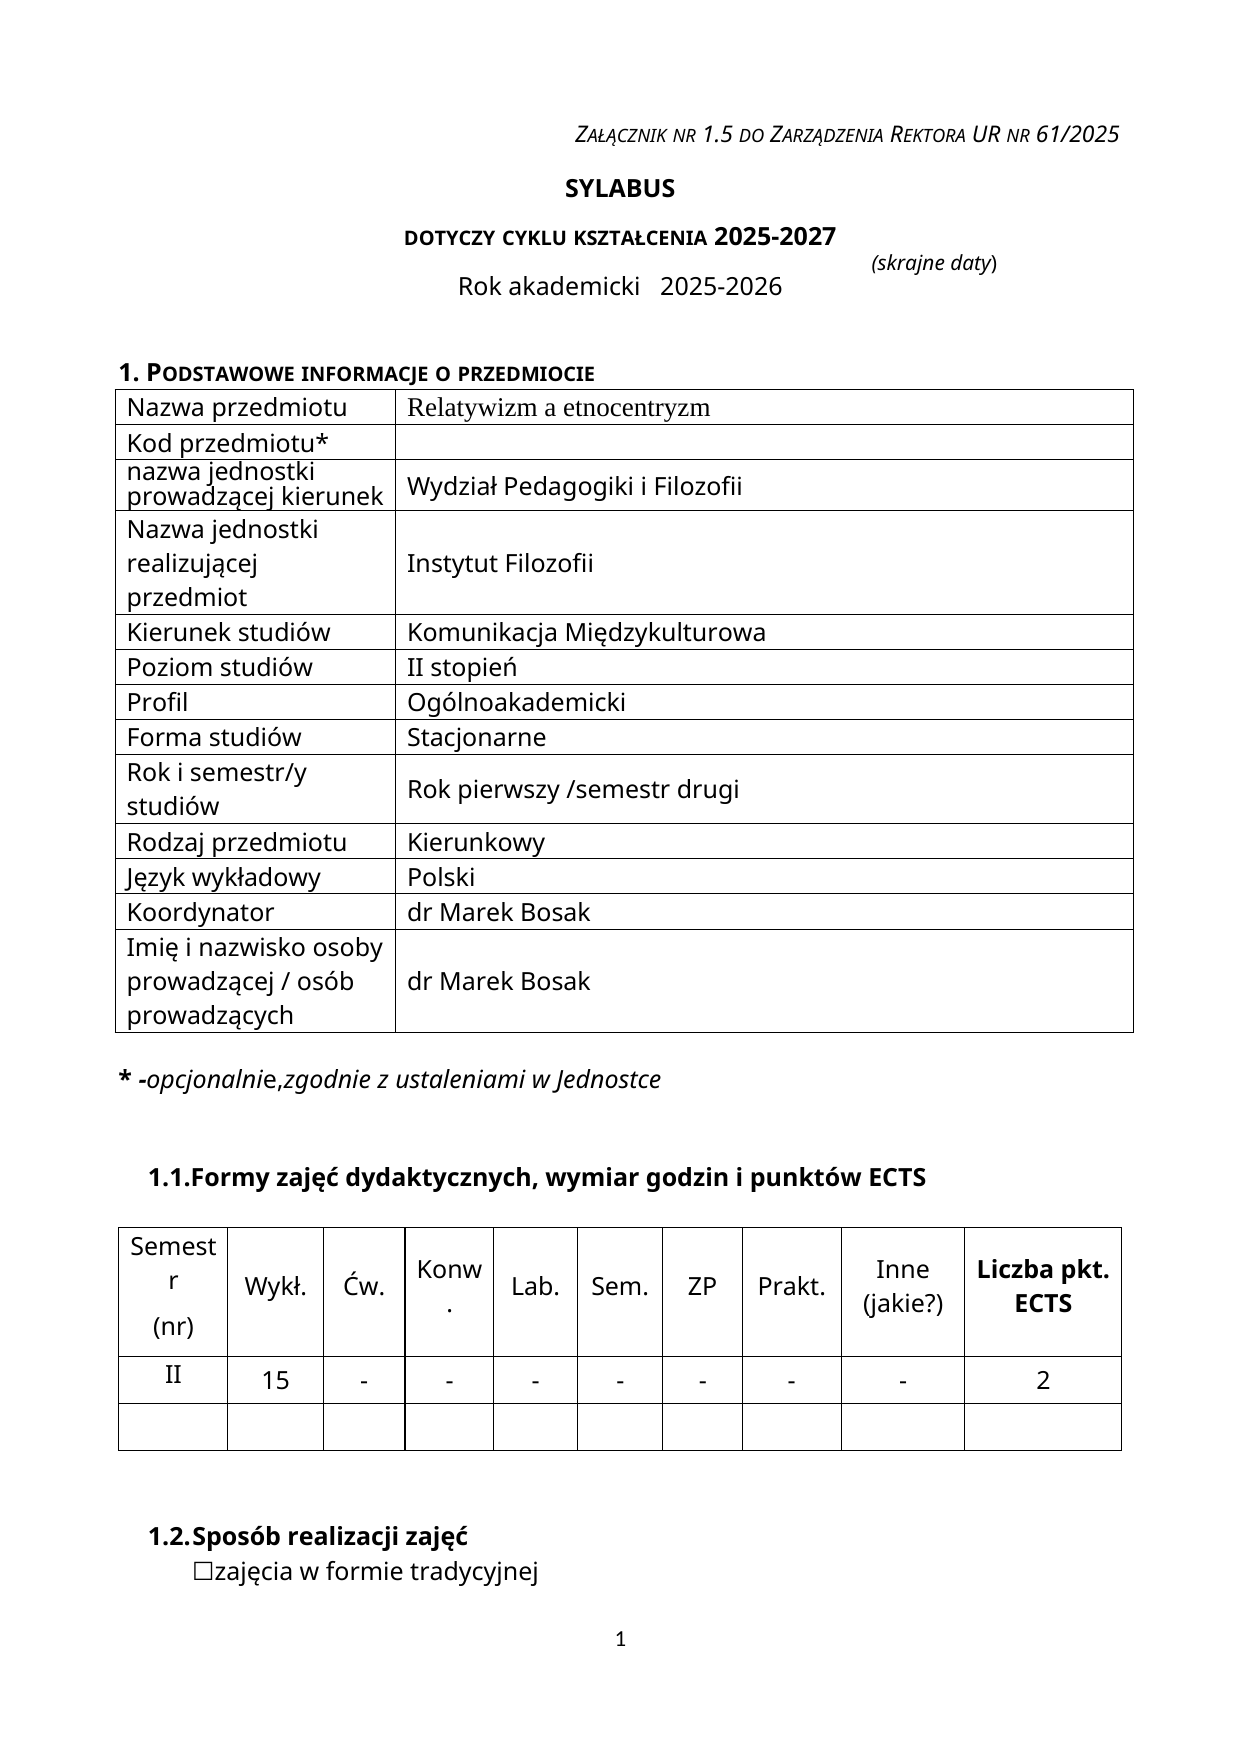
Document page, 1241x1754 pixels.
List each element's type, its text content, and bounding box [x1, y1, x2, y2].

table_cell nazwa jednostki prowadzącej kierunek [116, 460, 395, 510]
text SYLABUS [118, 170, 1122, 204]
table_cell [842, 1404, 964, 1450]
text Rok akademicki 2025-2026 [118, 275, 1122, 300]
table_header Semestr (nr) [119, 1228, 227, 1356]
table_cell [324, 1404, 404, 1450]
table_cell Rok i semestr/y studiów [116, 755, 395, 823]
table_cell Wydział Pedagogiki i Filozofii [396, 460, 1133, 510]
table_cell [965, 1404, 1121, 1450]
table_cell [119, 1404, 227, 1450]
table_cell - [494, 1357, 577, 1403]
text 1.2. Sposób realizacji zajęć [148, 1519, 1122, 1553]
table_cell Język wykładowy [116, 859, 395, 893]
text Załącznik nr 1.5 do Zarządzenia Rektora UR nr 61/2025 [118, 118, 1122, 149]
table_cell Rodzaj przedmiotu [116, 824, 395, 858]
table_cell - [324, 1357, 404, 1403]
text dotyczy cyklu kształcenia 2025-2027 [118, 225, 1122, 250]
table_cell [578, 1404, 662, 1450]
table_cell - [406, 1357, 493, 1403]
table_header Nazwa przedmiotu [116, 390, 395, 424]
table_header Inne (jakie?) [842, 1228, 964, 1356]
table_header Relatywizm a etnocentryzm [396, 390, 1133, 424]
text (skrajne daty) [118, 250, 1122, 275]
table_cell dr Marek Bosak [396, 930, 1133, 1032]
table_cell Polski [396, 859, 1133, 893]
table_cell Kod przedmiotu* [116, 425, 395, 459]
table_cell Profil [116, 685, 395, 719]
table_cell [494, 1404, 577, 1450]
table_cell Imię i nazwisko osoby prowadzącej / osób prowadzących [116, 930, 395, 1032]
table_header ZP [663, 1228, 742, 1356]
table_header Prakt. [743, 1228, 841, 1356]
table_cell - [842, 1357, 964, 1403]
table_header Sem. [578, 1228, 662, 1356]
table_cell - [663, 1357, 742, 1403]
table_cell [663, 1404, 742, 1450]
table_cell Stacjonarne [396, 720, 1133, 754]
table_cell Koordynator [116, 894, 395, 928]
table_cell 2 [965, 1357, 1121, 1403]
table_header Ćw. [324, 1228, 404, 1356]
table_cell Kierunkowy [396, 824, 1133, 858]
text 1.1.Formy zajęć dydaktycznych, wymiar godzin i punktów ECTS [148, 1159, 1122, 1193]
table_cell Rok pierwszy /semestr drugi [396, 755, 1133, 823]
table_header Konw. [406, 1228, 493, 1356]
table_cell dr Marek Bosak [396, 894, 1133, 928]
table_cell - [578, 1357, 662, 1403]
table_cell [743, 1404, 841, 1450]
table_cell Instytut Filozofii [396, 511, 1133, 613]
table_header Lab. [494, 1228, 577, 1356]
table_header Wykł. [228, 1228, 323, 1356]
table_header Liczba pkt. ECTS [965, 1228, 1121, 1356]
table_cell Ogólnoakademicki [396, 685, 1133, 719]
table_cell - [743, 1357, 841, 1403]
table_cell Nazwa jednostki realizującej przedmiot [116, 511, 395, 613]
text ☐zajęcia w formie tradycyjnej [118, 1553, 1122, 1587]
table_cell Poziom studiów [116, 650, 395, 684]
table_cell [396, 425, 1133, 459]
table_cell II stopień [396, 650, 1133, 684]
text 1. Podstawowe informacje o przedmiocie [118, 355, 1122, 389]
table_cell [228, 1404, 323, 1450]
text * -opcjonalnie,zgodnie z ustaleniami w Jednostce [118, 1062, 1122, 1096]
table_cell Forma studiów [116, 720, 395, 754]
table_cell Komunikacja Międzykulturowa [396, 615, 1133, 649]
table_cell 15 [228, 1357, 323, 1403]
table_cell II [119, 1357, 227, 1403]
table_cell [406, 1404, 493, 1450]
table_cell Kierunek studiów [116, 615, 395, 649]
